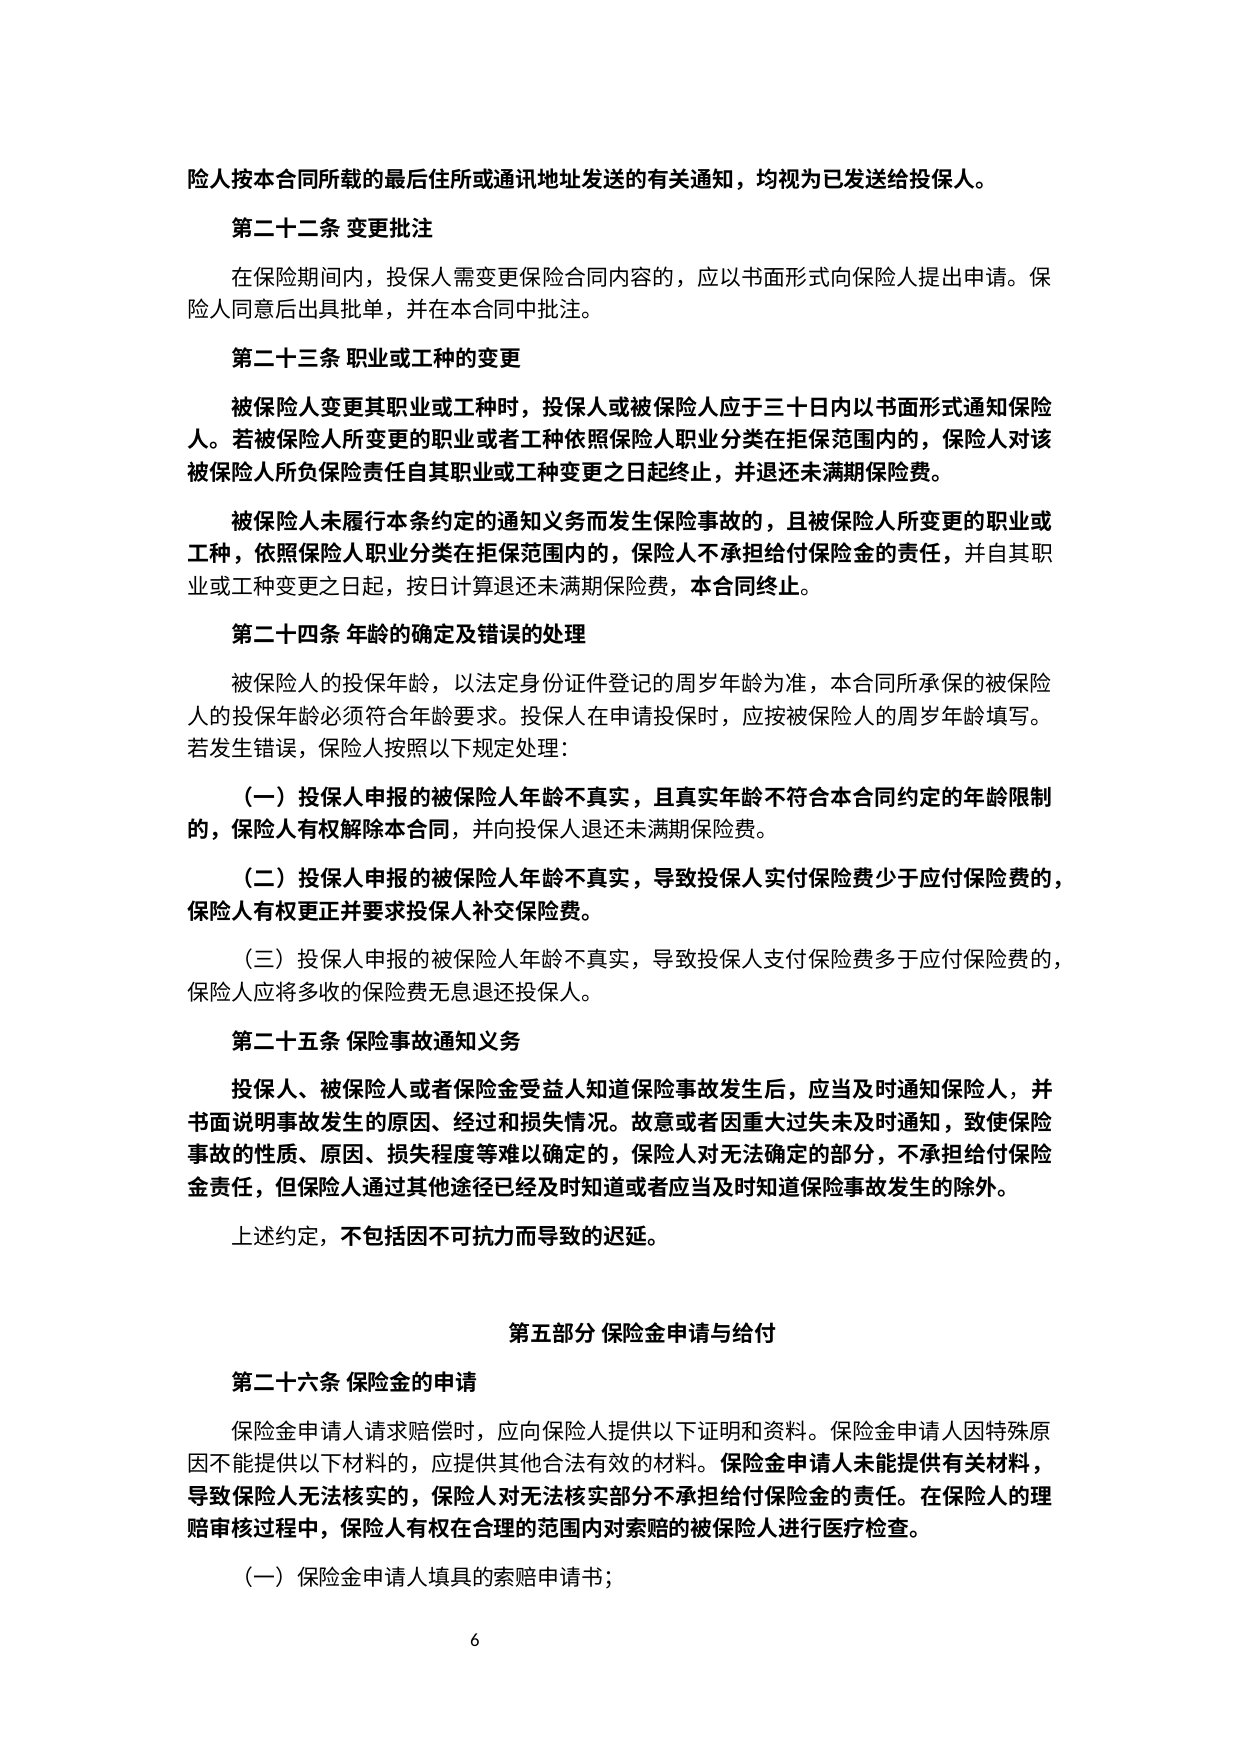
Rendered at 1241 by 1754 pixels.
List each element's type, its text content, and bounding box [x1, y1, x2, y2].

text 被保险人未履行本条约定的通知义务而发生保险事故的，且被保险人所变更的职业或工种，依照保险人职业分类在拒保范围内的，保险人不承担给付保险金的责任，并自其职业或工种变更之日起，按日计算退还未满期保险费，本合同终止。 [187, 503, 1053, 601]
text 保险金申请人请求赔偿时，应向保险人提供以下证明和资料。保险金申请人因特殊原因不能提供以下材料的，应提供其他合法有效的材料。保险金申请人未能提供有关材料，导致保险人无法核实的，保险人对无法核实部分不承担给付保险金的责任。在保险人的理赔审核过程中，保险人有权在合理的范围内对索赔的被保险人进行医疗检查。 [187, 1413, 1053, 1543]
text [187, 162, 1053, 194]
text 第二十二条 变更批注 [187, 211, 1053, 243]
text 上述约定，不包括因不可抗力而导致的迟延。 [187, 1218, 1053, 1251]
text 第二十六条 保险金的申请 [187, 1364, 1053, 1397]
text （一）投保人申报的被保险人年龄不真实，且真实年龄不符合本合同约定的年龄限制的，保险人有权解除本合同，并向投保人退还未满期保险费。 [187, 779, 1053, 844]
text 第五部分 保险金申请与给付 [187, 1316, 1053, 1348]
text （一）保险金申请人填具的索赔申请书； [187, 1559, 1053, 1592]
text 在保险期间内，投保人需变更保险合同内容的，应以书面形式向保险人提出申请。保险人同意后出具批单，并在本合同中批注。 [187, 259, 1053, 324]
text 第二十五条 保险事故通知义务 [187, 1023, 1053, 1056]
text 被保险人变更其职业或工种时，投保人或被保险人应于三十日内以书面形式通知保险人。若被保险人所变更的职业或者工种依照保险人职业分类在拒保范围内的，保险人对该被保险人所负保险责任自其职业或工种变更之日起终止，并退还未满期保险费。 [187, 389, 1053, 487]
text 第二十四条 年龄的确定及错误的处理 [187, 617, 1053, 649]
text 被保险人的投保年龄，以法定身份证件登记的周岁年龄为准，本合同所承保的被保险人的投保年龄必须符合年龄要求。投保人在申请投保时，应按被保险人的周岁年龄填写。若发生错误，保险人按照以下规定处理： [187, 666, 1053, 763]
text （三）投保人申报的被保险人年龄不真实，导致投保人支付保险费多于应付保险费的，保险人应将多收的保险费无息退还投保人。 [187, 942, 1053, 1007]
text 投保人、被保险人或者保险金受益人知道保险事故发生后，应当及时通知保险人，并书面说明事故发生的原因、经过和损失情况。故意或者因重大过失未及时通知，致使保险事故的性质、原因、损失程度等难以确定的，保险人对无法确定的部分，不承担给付保险金责任，但保险人通过其他途径已经及时知道或者应当及时知道保险事故发生的除外。 [187, 1072, 1053, 1202]
text （二）投保人申报的被保险人年龄不真实，导致投保人实付保险费少于应付保险费的，保险人有权更正并要求投保人补交保险费。 [187, 861, 1053, 926]
text 第二十三条 职业或工种的变更 [187, 341, 1053, 373]
